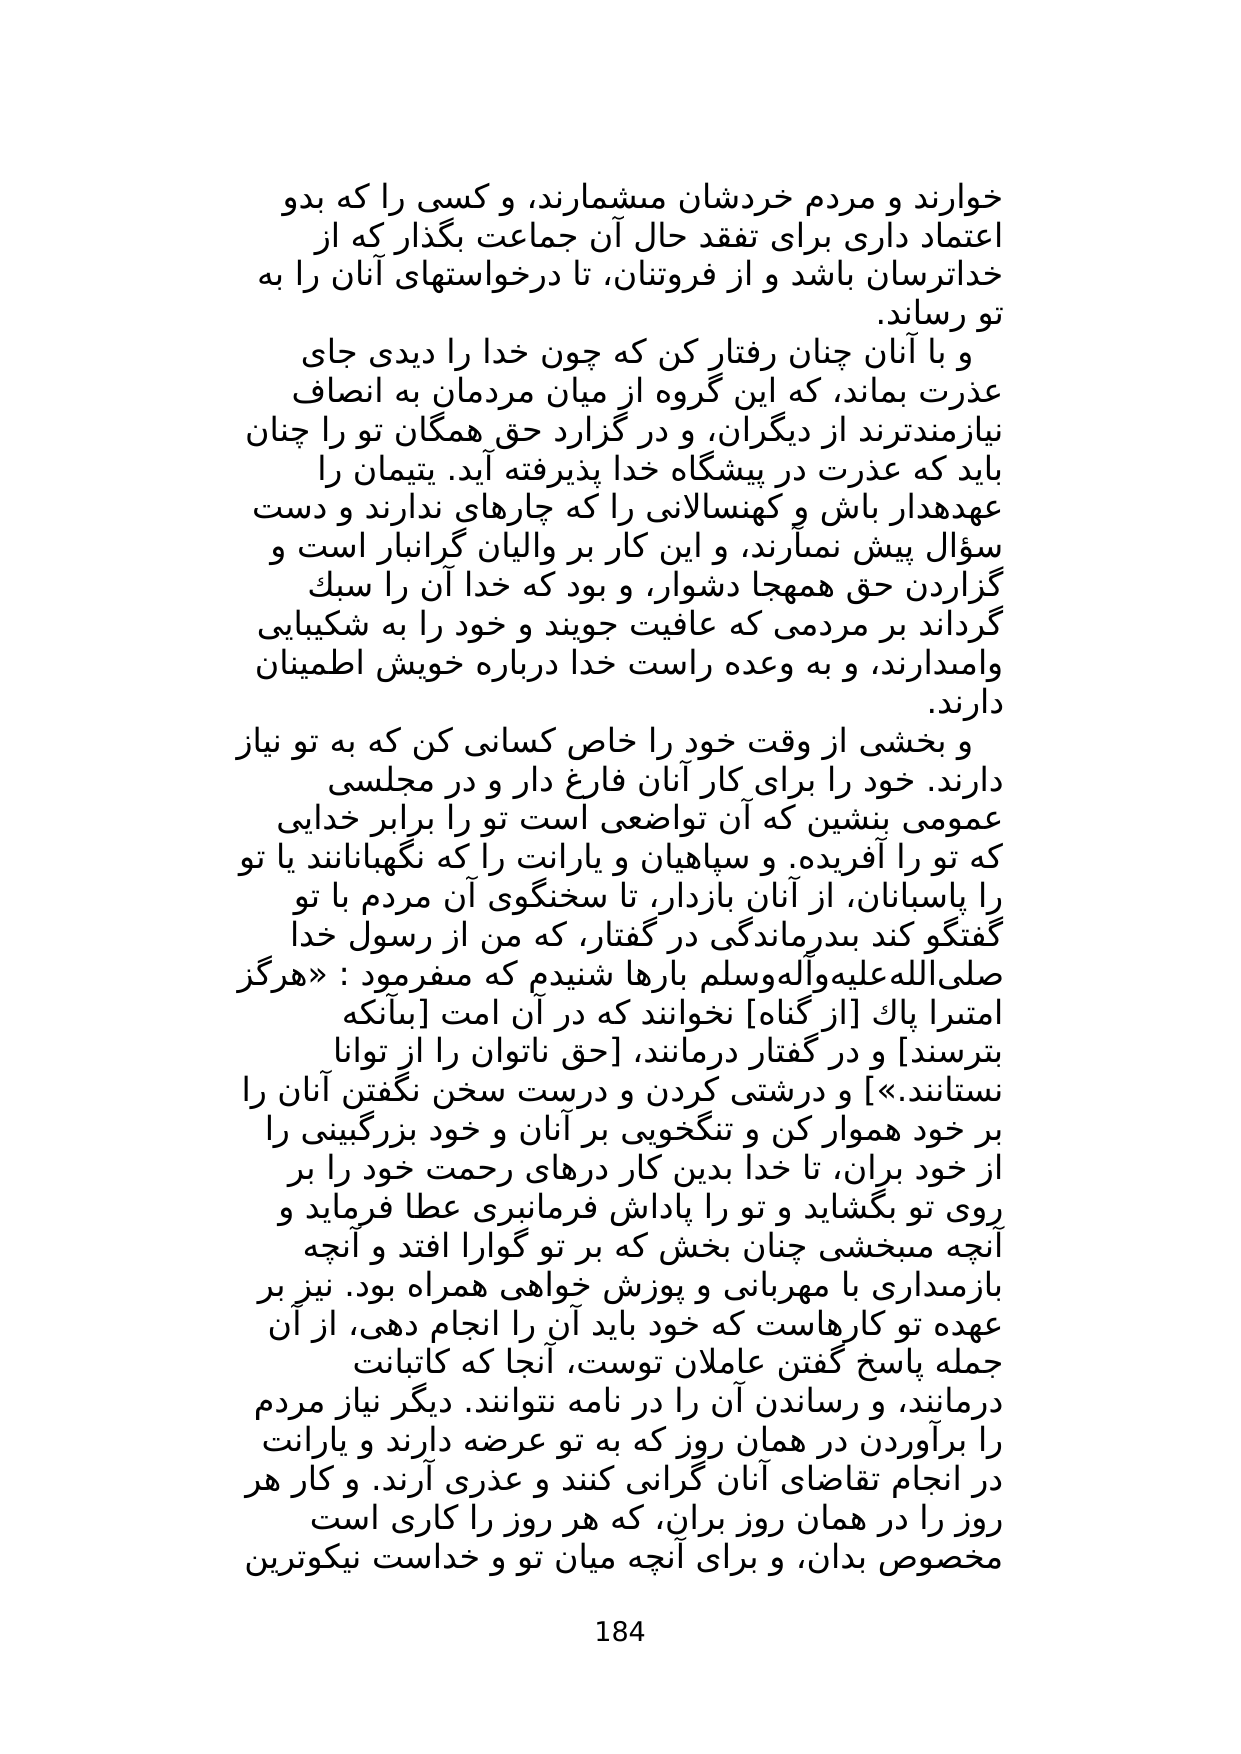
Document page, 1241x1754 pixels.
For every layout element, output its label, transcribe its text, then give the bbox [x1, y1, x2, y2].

text و با آنان چنان رفتار كن كه چون خدا را ديدى جاى عذرت بماند، كه اين گروه از ميان مردمان به انصاف نيازمندترند از ديگران، و در گزارد حق همگان تو را چنان بايد كه عذرت در پيشگاه خدا پذيرفته آيد. يتيمان را عهده‏دار باش و كهنسالانى را كه چاره‏اى ندارند و دست سؤال پيش نمى‏آرند، و اين كار بر واليان گرانبار است و گزاردن حق همه‏جا دشوار، و بود كه خدا آن را سبك گرداند بر مردمى كه عافيت جويند و خود را به شكيبايى وامى‏دارند، و به وعده راست خدا درباره خويش اطمينان دارند. [236, 333, 1004, 721]
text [236, 721, 1004, 1576]
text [236, 177, 1004, 333]
